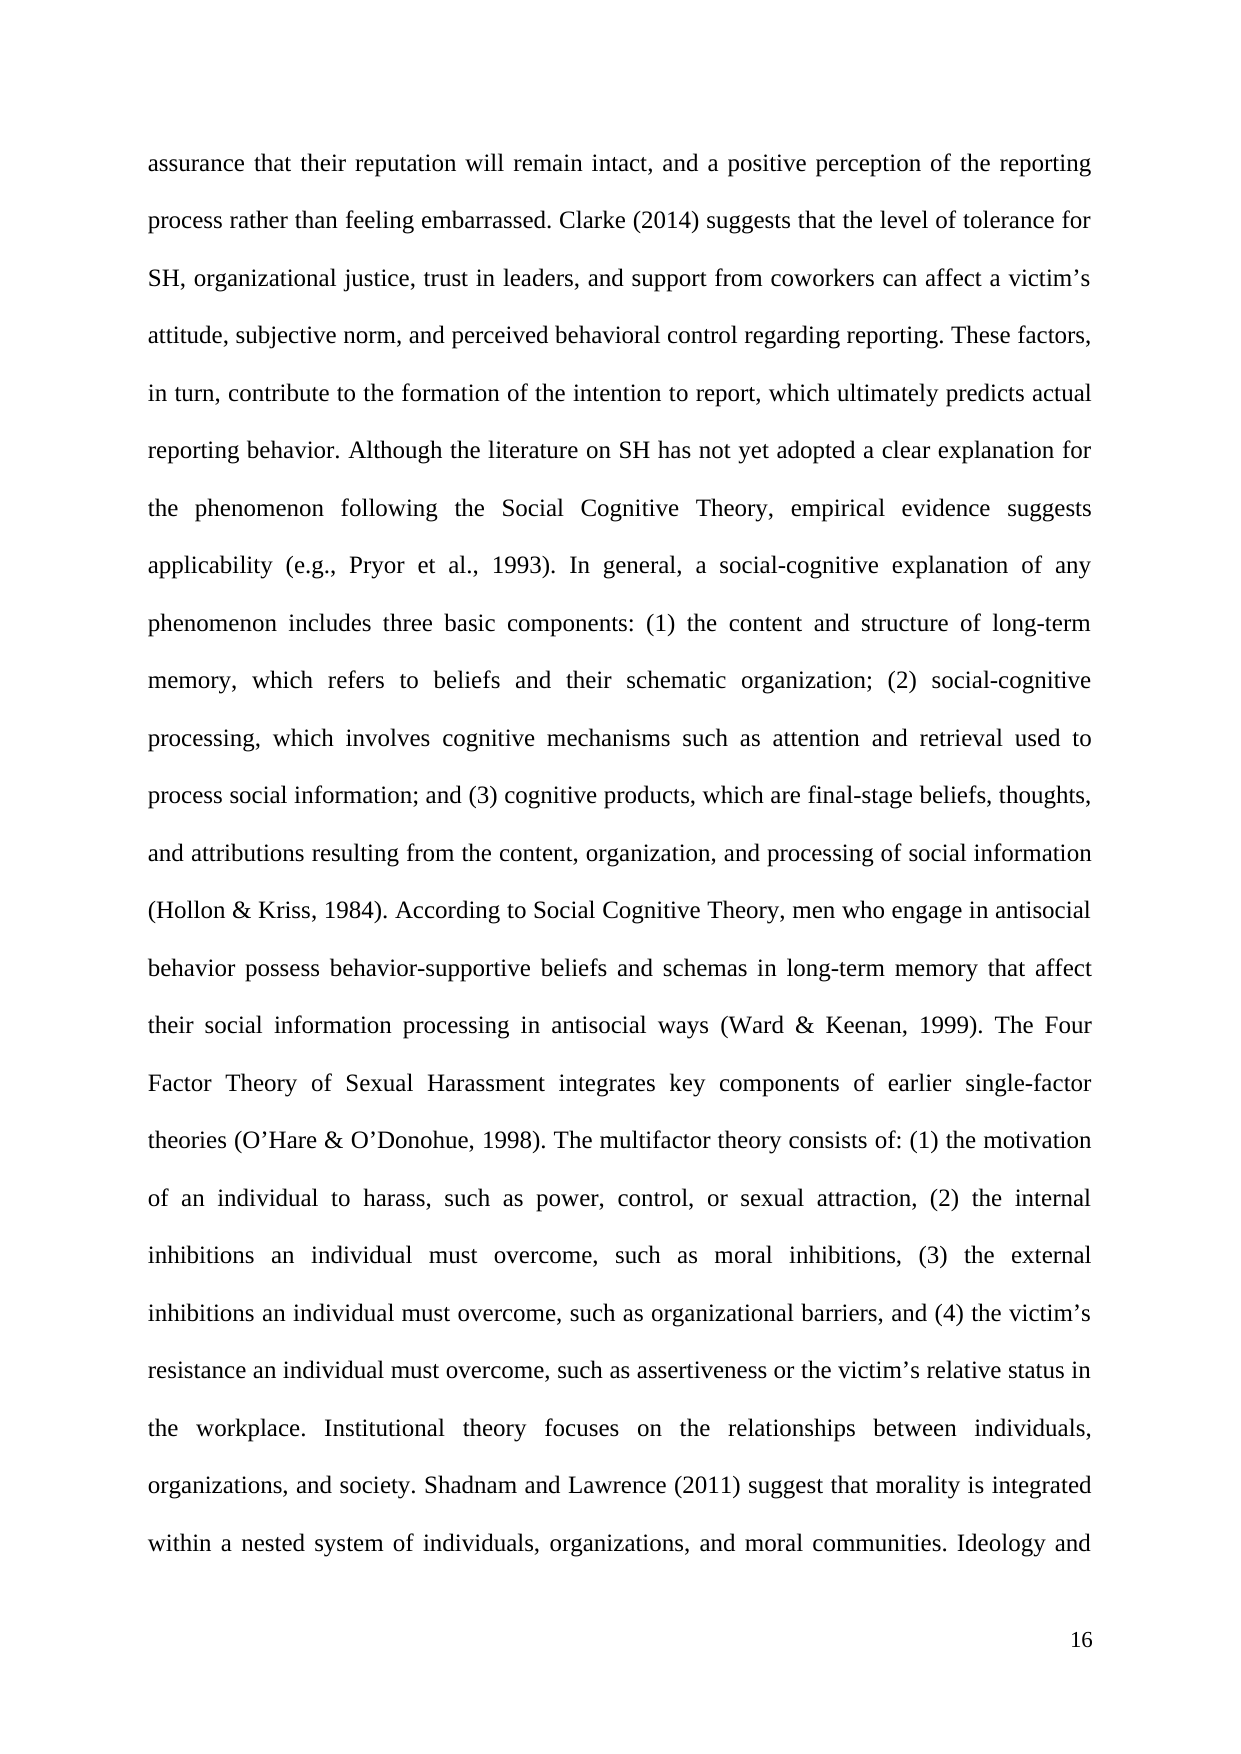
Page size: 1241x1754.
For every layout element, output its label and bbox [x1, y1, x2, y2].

text [148, 148, 1092, 1556]
